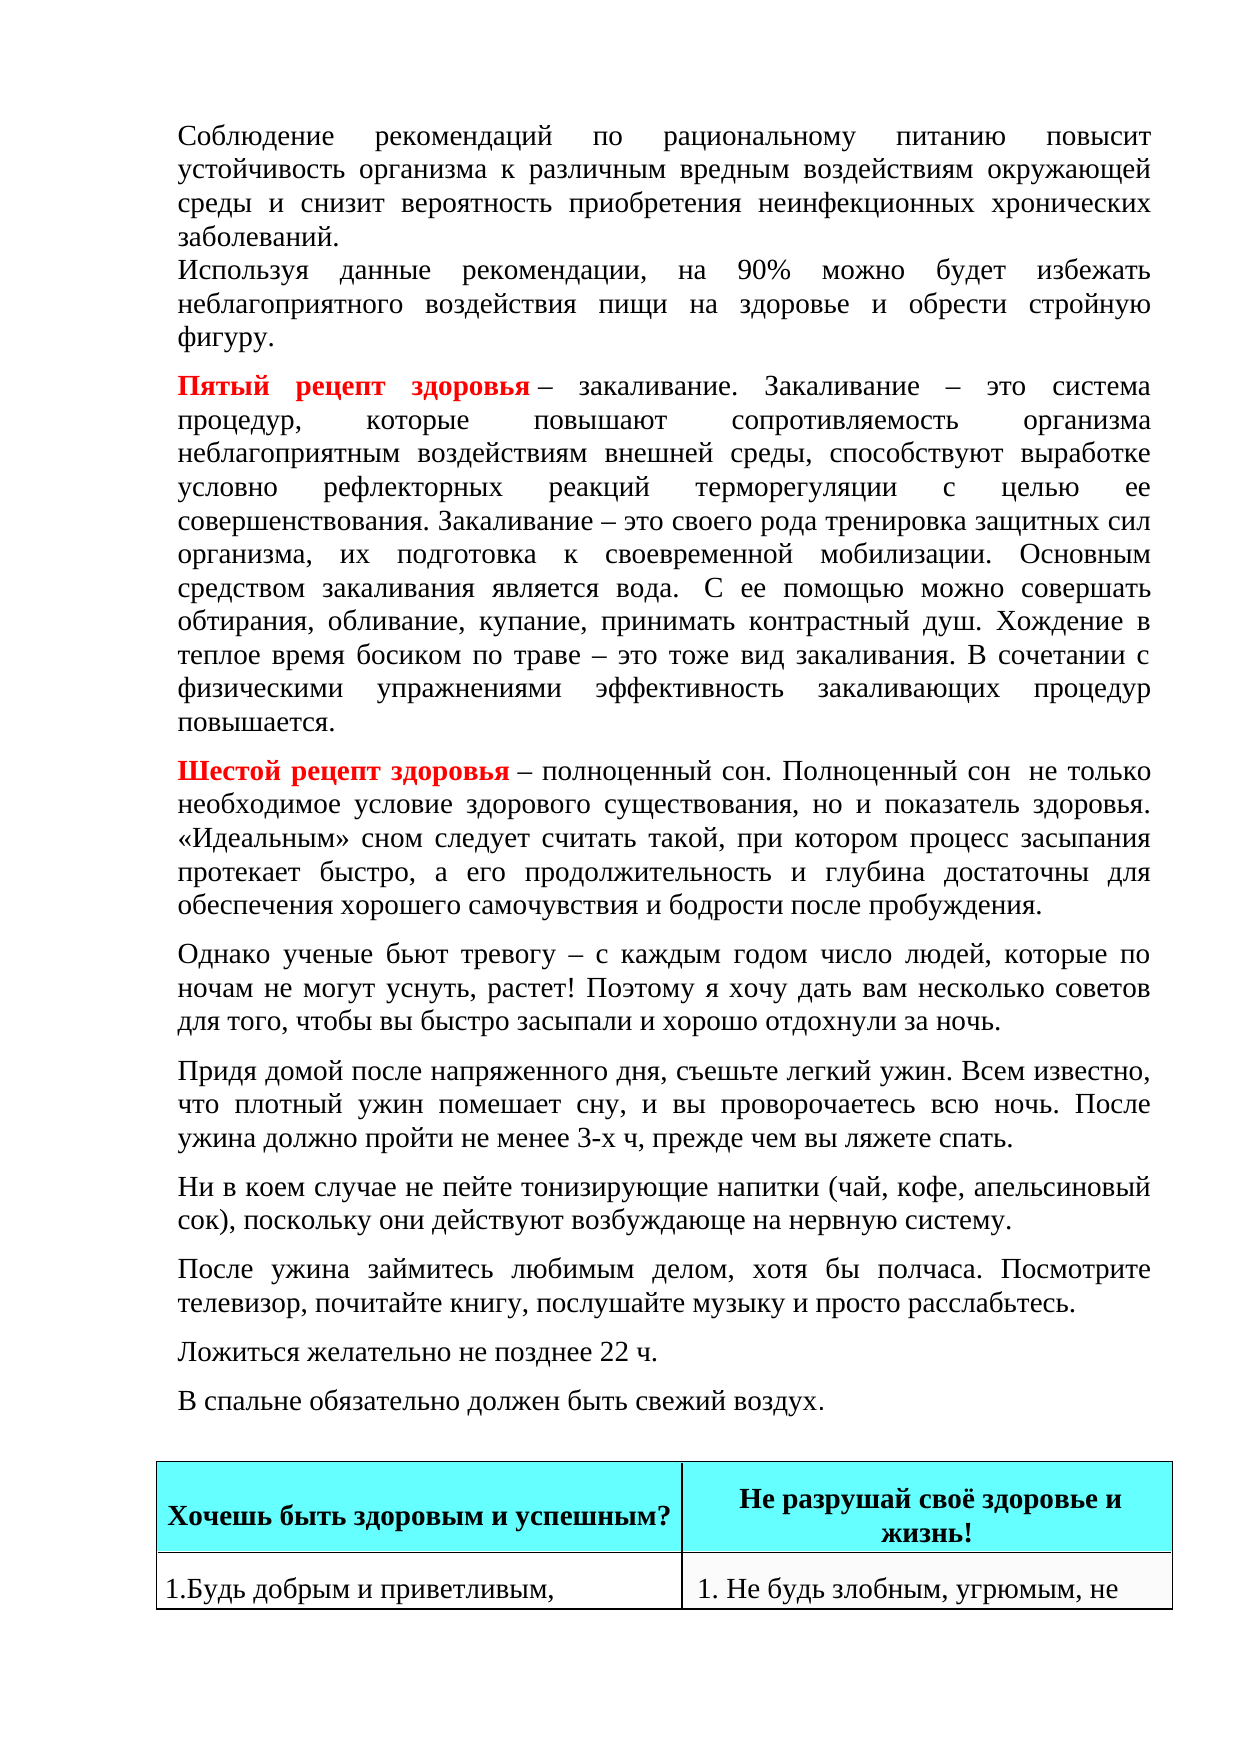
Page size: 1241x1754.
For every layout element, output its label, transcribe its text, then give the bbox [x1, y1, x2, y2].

table_header Не разрушай своё здоровье и жизнь! [683, 1462, 1172, 1551]
text Придя домой после напряженного дня, съешьте легкий ужин. Всем известно, что плотный ужин помешает сну, и вы проворочаетесь всю ночь. После ужина должно пройти не менее 3-х ч, прежде чем вы ляжете спать. [177, 1053, 1152, 1153]
text Шестой рецепт здоровья – полноценный сон. Полноценный сон не только необходимое условие здорового существования, но и показатель здоровья. «Идеальным» сном следует считать такой, при котором процесс засыпания протекает быстро, а его продолжительность и глубина достаточны для обеспечения хорошего самочувствия и бодрости после пробуждения. [177, 753, 1152, 921]
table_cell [683, 1551, 1172, 1608]
text Пятый рецепт здоровья – закаливание. Закаливание – это система процедур, которые повышают сопротивляемость организма неблагоприятным воздействиям внешней среды, способствуют выработке условно рефлекторных реакций терморегуляции с целью ее совершенствования. Закаливание – это своего рода тренировка защитных сил организма, их подготовка к своевременной мобилизации. Основным средством закаливания является вода. С ее помощью можно совершать обтирания, обливание, купание, принимать контрастный душ. Хождение в теплое время босиком по траве – это тоже вид закаливания. В сочетании с физическими упражнениями эффективность закаливающих процедур повышается. [177, 368, 1152, 737]
text Соблюдение рекомендаций по рациональному питанию повысит устойчивость организма к различным вредным воздействиям окружающей среды и снизит вероятность приобретения неинфекционных хронических заболеваний. [177, 118, 1152, 252]
text После ужина займитесь любимым делом, хотя бы полчаса. Посмотрите телевизор, почитайте книгу, послушайте музыку и просто расслабьтесь. [177, 1252, 1152, 1319]
text Используя данные рекомендации, на 90% можно будет избежать неблагоприятного воздействия пищи на здоровье и обрести стройную фигуру. [177, 252, 1152, 353]
text В спальне обязательно должен быть свежий воздух. [177, 1383, 1152, 1417]
table_header Хочешь быть здоровым и успешным? [157, 1462, 682, 1551]
text Ни в коем случае не пейте тонизирующие напитки (чай, кофе, апельсиновый сок), поскольку они действуют возбуждающе на нервную систему. [177, 1169, 1152, 1236]
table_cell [157, 1553, 681, 1608]
text Ложиться желательно не позднее 22 ч. [177, 1334, 1152, 1368]
text Однако ученые бьют тревогу – с каждым годом число людей, которые по ночам не могут уснуть, растет! Поэтому я хочу дать вам несколько советов для того, чтобы вы быстро засыпали и хорошо отдохнули за ночь. [177, 936, 1152, 1037]
